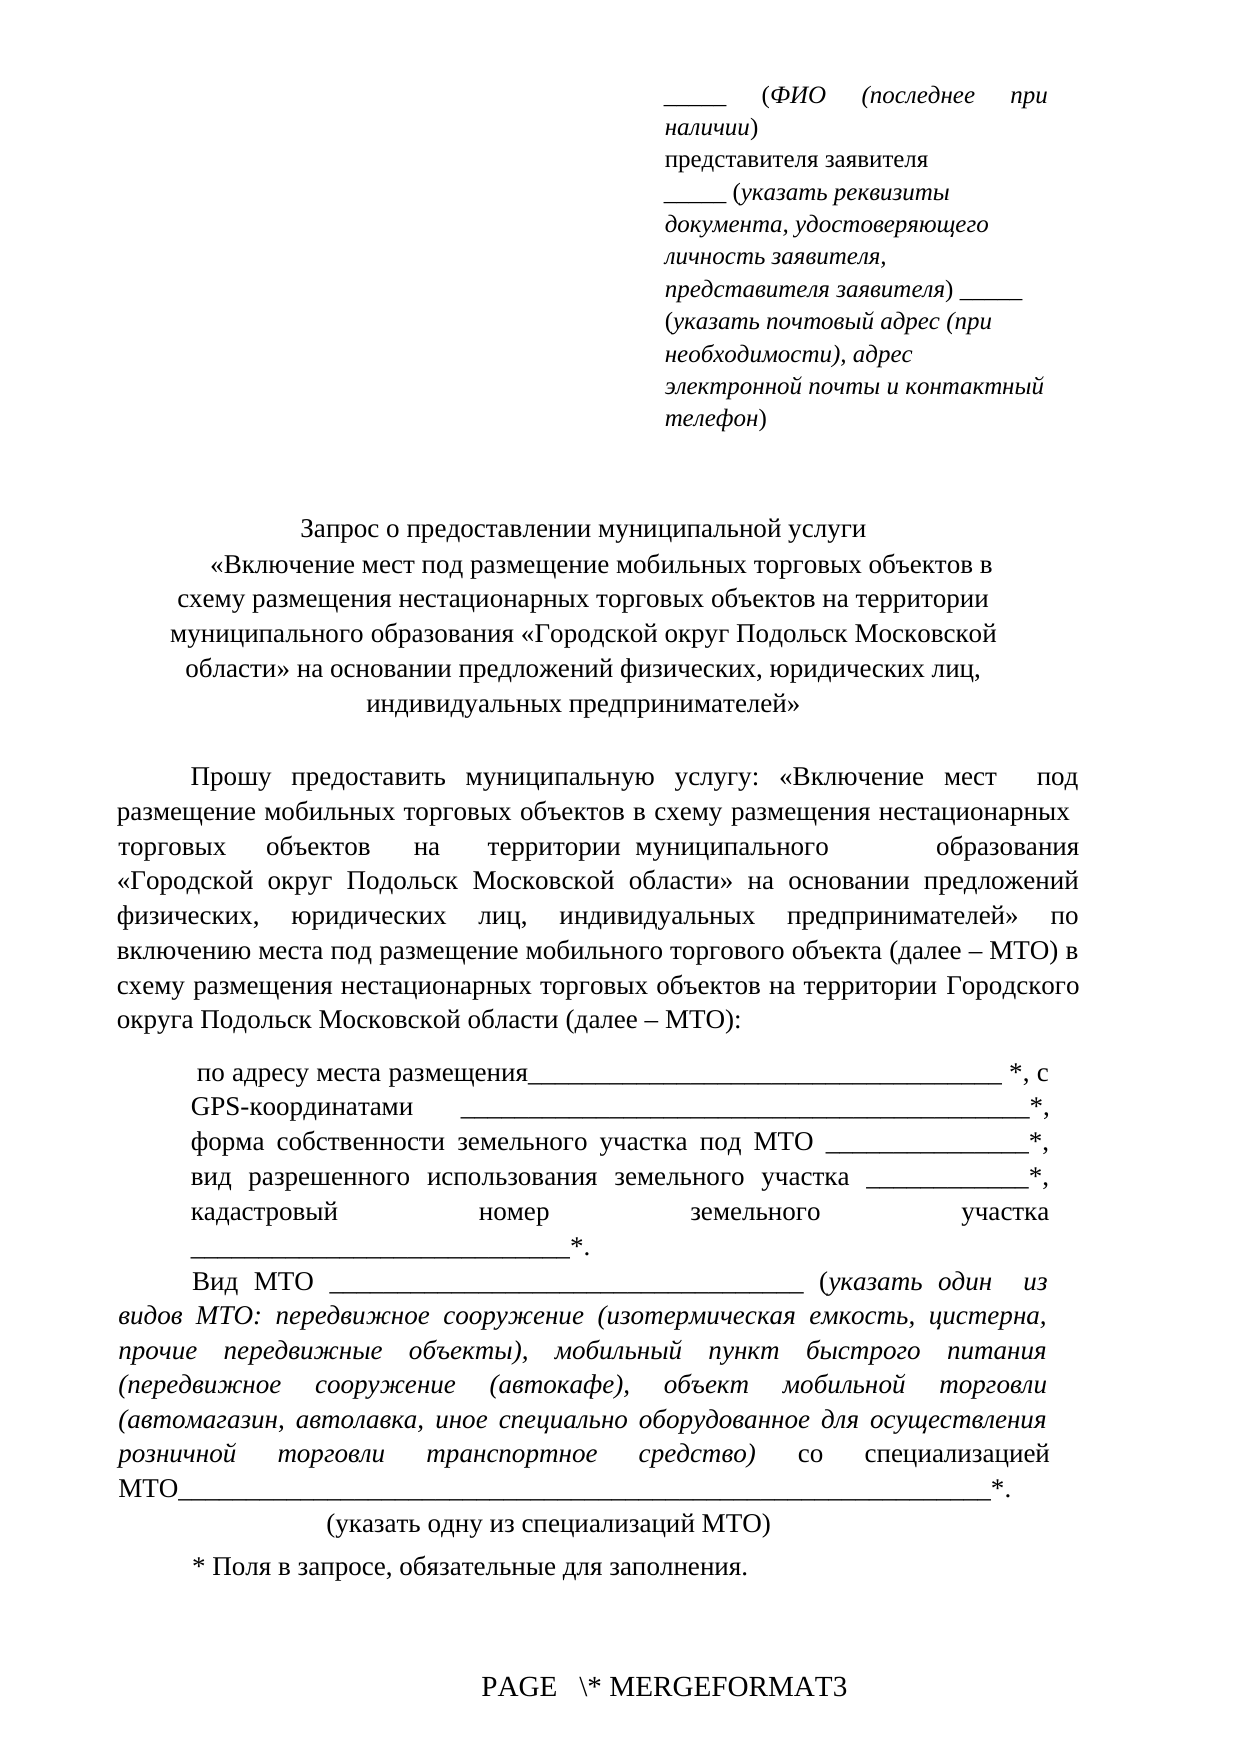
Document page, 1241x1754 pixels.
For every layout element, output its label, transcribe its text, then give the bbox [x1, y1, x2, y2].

text Прошу предоставить муниципальную услугу: «Включение мест под размещение мобильных торговых объектов в схему размещения нестационарных торговых объектов на территории муниципального образования «Городской округ Подольск Московской области» на основании предложений физических, юридических лиц, индивидуальных предпринимателей» по включению места под размещение мобильного торгового объекта (далее – МТО) в схему размещения нестационарных торговых объектов на территории Городского округа Подольск Московской области (далее – МТО): [117, 760, 1079, 1035]
text _____ (ФИО (последнее при наличии) [663, 80, 1050, 140]
text представителя заявителя [664, 144, 1050, 173]
text * Поля в запросе, обязательные для заполнения. [192, 1550, 1050, 1581]
text «Включение мест под размещение мобильных торговых объектов в схему размещения нестационарных торговых объектов на территории муниципального образования «Городской округ Подольск Московской области» на основании предложений физических, юридических лиц, индивидуальных предпринимателей» [157, 548, 1009, 718]
text Запрос о предоставлении муниципальной услуги [300, 512, 1050, 543]
text Вид МТО ___________________________________ (указать один из видов МТО: передвижное сооружение (изотермическая емкость, цистерна, прочие передвижные объекты), мобильный пункт быстрого питания (передвижное сооружение (автокафе), объект мобильной торговли (автомагазин, автолавка, иное специально оборудованное для осуществления розничной торговли транспортное средство) со специализацией МТО____________________________________________________________*. [118, 1265, 1050, 1503]
text (указать одну из специализаций МТО) [117, 1507, 1138, 1538]
text по адресу места размещения___________________________________ *, с GPS-координатами __________________________________________*, форма собственности земельного участка под МТО _______________*, вид разрешенного использования земельного участка ____________*, кадастровый номер земельного участка ____________________________*. [117, 1056, 1050, 1261]
text _____ (указать реквизиты документа, удостоверяющего личность заявителя, представителя заявителя) _____ (указать почтовый адрес (при необходимости), адрес электронной почты и контактный телефон) [663, 177, 1050, 432]
